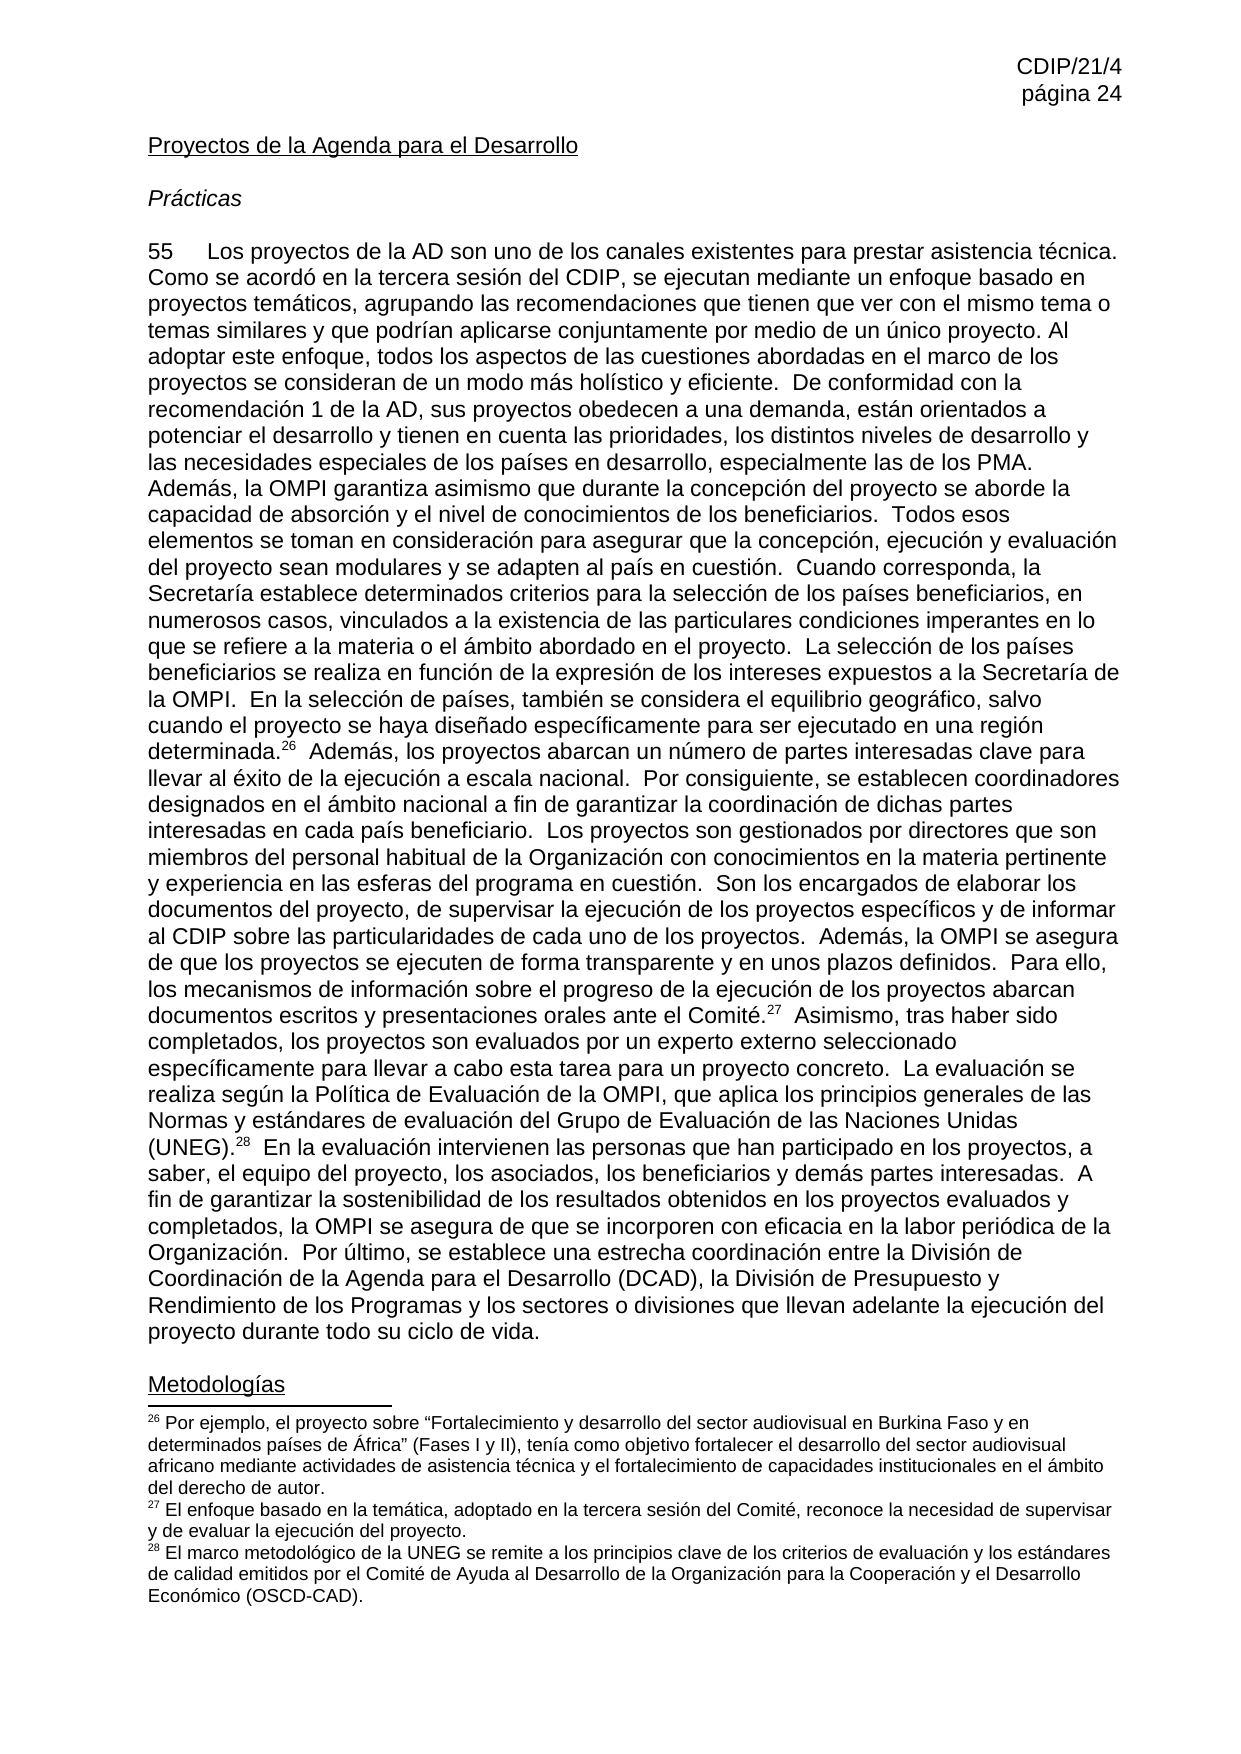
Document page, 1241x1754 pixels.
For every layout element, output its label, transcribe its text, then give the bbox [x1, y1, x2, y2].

text Los proyectos de la AD son uno de los canales existentes para prestar asistencia técnica. Como se acordó en la tercera sesión del CDIP, se ejecutan mediante un enfoque basado en proyectos temáticos, agrupando las recomendaciones que tienen que ver con el mismo tema o temas similares y que podrían aplicarse conjuntamente por medio de un único proyecto. Al adoptar este enfoque, todos los aspectos de las cuestiones abordadas en el marco de los proyectos se consideran de un modo más holístico y eficiente. De conformidad con la recomendación 1 de la AD, sus proyectos obedecen a una demanda, están orientados a potenciar el desarrollo y tienen en cuenta las prioridades, los distintos niveles de desarrollo y las necesidades especiales de los países en desarrollo, especialmente las de los PMA. Además, la OMPI garantiza asimismo que durante la concepción del proyecto se aborde la capacidad de absorción y el nivel de conocimientos de los beneficiarios. Todos esos elementos se toman en consideración para asegurar que la concepción, ejecución y evaluación del proyecto sean modulares y se adapten al país en cuestión. Cuando corresponda, la Secretaría establece determinados criterios para la selección de los países beneficiarios, en numerosos casos, vinculados a la existencia de las particulares condiciones imperantes en lo que se refiere a la materia o el ámbito abordado en el proyecto. La selección de los países beneficiarios se realiza en función de la expresión de los intereses expuestos a la Secretaría de la OMPI. En la selección de países, también se considera el equilibrio geográfico, salvo cuando el proyecto se haya diseñado específicamente para ser ejecutado en una región determinada. Además, los proyectos abarcan un número de partes interesadas clave para llevar al éxito de la ejecución a escala nacional. Por consiguiente, se establecen coordinadores designados en el ámbito nacional a fin de garantizar la coordinación de dichas partes interesadas en cada país beneficiario. Los proyectos son gestionados por directores que son miembros del personal habitual de la Organización con conocimientos en la materia pertinente y experiencia en las esferas del programa en cuestión. Son los encargados de elaborar los documentos del proyecto, de supervisar la ejecución de los proyectos específicos y de informar al CDIP sobre las particularidades de cada uno de los proyectos. Además, la OMPI se asegura de que los proyectos se ejecuten de forma transparente y en unos plazos definidos. Para ello, los mecanismos de información sobre el progreso de la ejecución de los proyectos abarcan documentos escritos y presentaciones orales ante el Comité. Asimismo, tras haber sido completados, los proyectos son evaluados por un experto externo seleccionado específicamente para llevar a cabo esta tarea para un proyecto concreto. La evaluación se realiza según la Política de Evaluación de la OMPI, que aplica los principios generales de las Normas y estándares de evaluación del Grupo de Evaluación de las Naciones Unidas (UNEG). En la evaluación intervienen las personas que han participado en los proyectos, a saber, el equipo del proyecto, los asociados, los beneficiarios y demás partes interesadas. A fin de garantizar la sostenibilidad de los resultados obtenidos en los proyectos evaluados y completados, la OMPI se asegura de que se incorporen con eficacia en la labor periódica de la Organización. Por último, se establece una estrecha coordinación entre la División de Coordinación de la Agenda para el Desarrollo (DCAD), la División de Presupuesto y Rendimiento de los Programas y los sectores o divisiones que llevan adelante la ejecución del proyecto durante todo su ciclo de vida. [148, 238, 1122, 1344]
text Proyectos de la Agenda para el Desarrollo [148, 132, 1122, 158]
text Prácticas [148, 185, 1122, 211]
text Metodologías [148, 1371, 1122, 1397]
